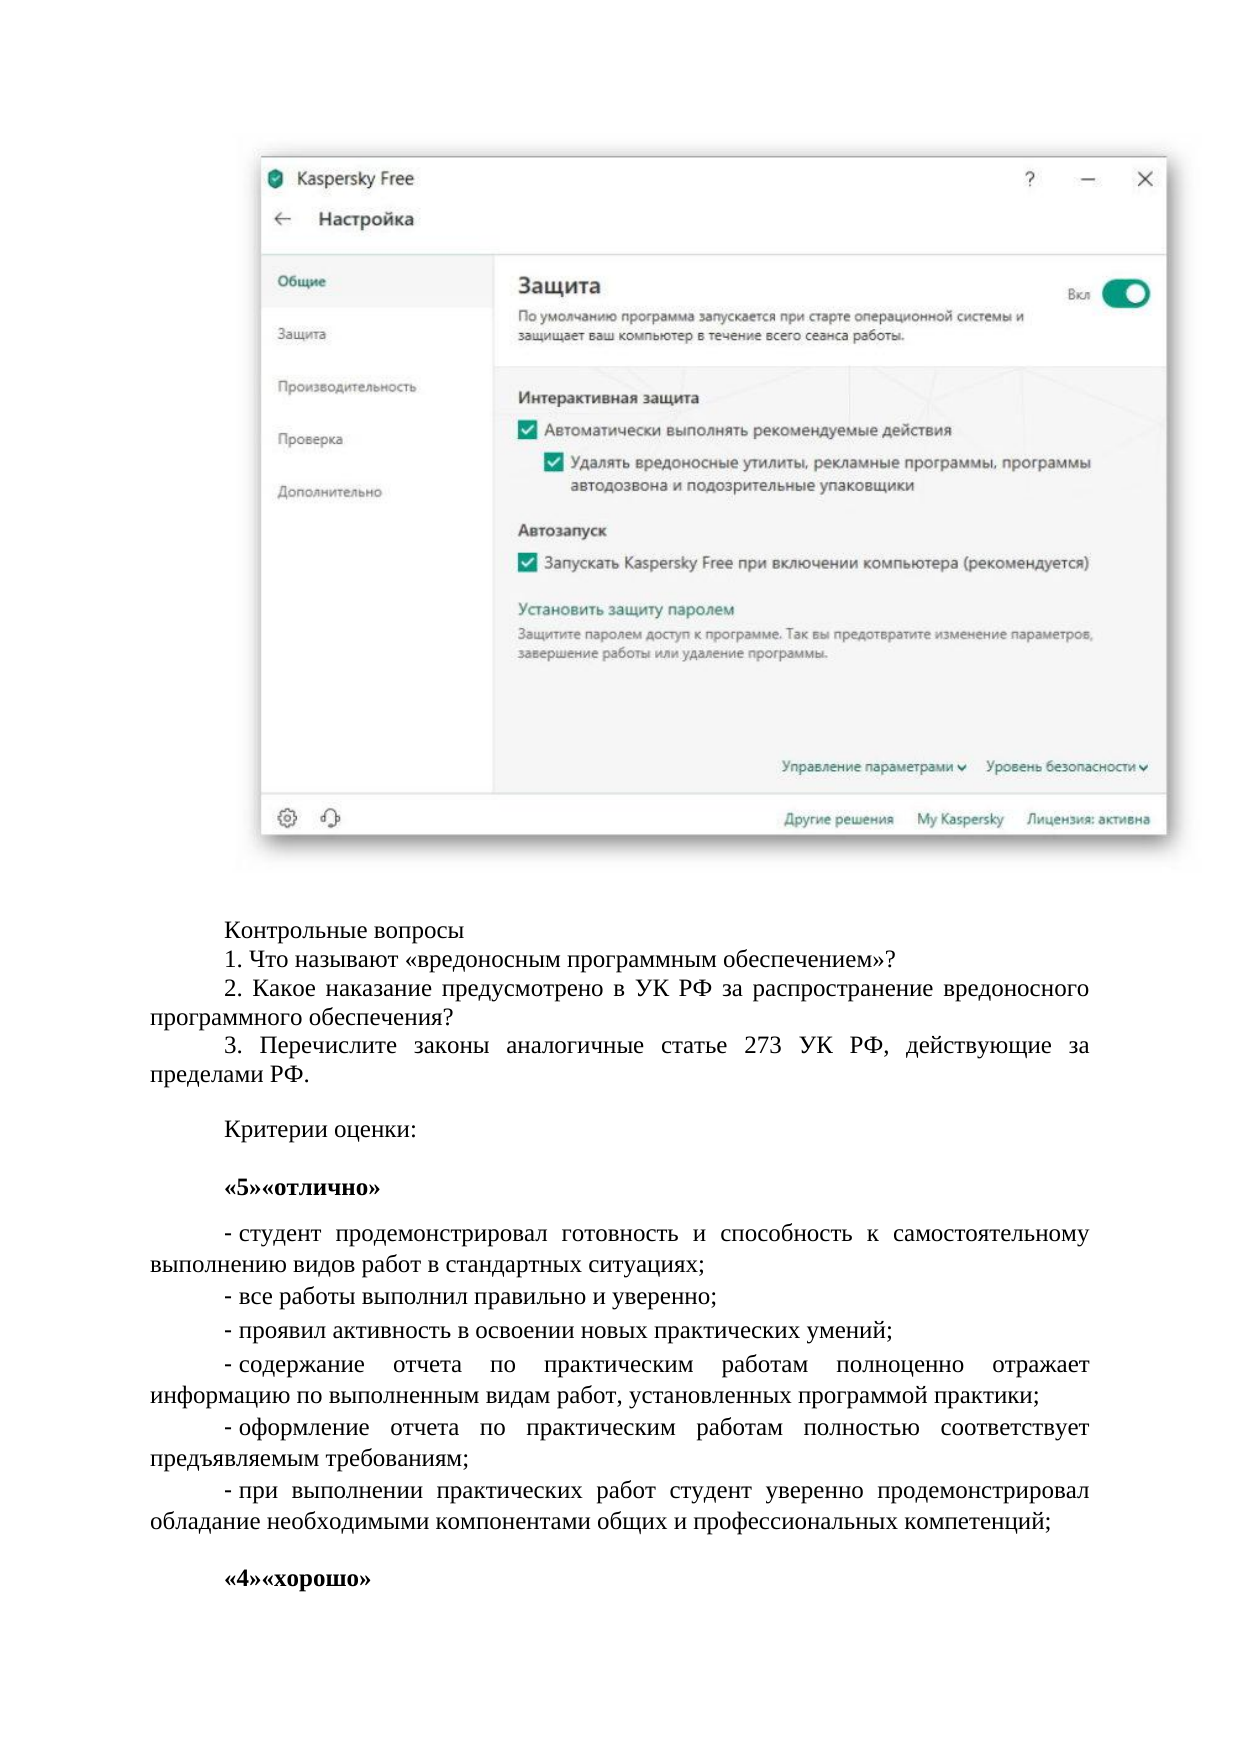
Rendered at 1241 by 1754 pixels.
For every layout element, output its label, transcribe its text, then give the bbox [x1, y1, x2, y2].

text 3. Перечислите законы аналогичные статье 273 УК РФ, действующие за пределами РФ. [150, 1031, 1090, 1088]
list все работы выполнил правильно и уверенно; [150, 1278, 1090, 1312]
text «5»«отлично» [150, 1172, 1090, 1201]
picture [223, 118, 1211, 879]
list оформление отчета по практическим работам полностью соответствует предъявляемым требованиям; [150, 1409, 1090, 1472]
text 1. Что называют «вредоносным программным обеспечением»? [150, 944, 1090, 973]
text 2. Какое наказание предусмотрено в УК РФ за распространение вредоносного программного обеспечения? [150, 973, 1090, 1031]
list проявил активность в освоении новых практических умений; [150, 1312, 1090, 1346]
text Критерии оценки: [150, 1114, 1090, 1143]
list содержание отчета по практическим работам полноценно отражает информацию по выполненным видам работ, установленных программой практики; [150, 1346, 1090, 1409]
list студент продемонстрировал готовность и способность к самостоятельному выполнению видов работ в стандартных ситуациях; [150, 1215, 1090, 1278]
text Контрольные вопросы [150, 916, 1090, 944]
list при выполнении практических работ студент уверенно продемонстрировал обладание необходимыми компонентами общих и профессиональных компетенций; [150, 1472, 1090, 1534]
text «4»«хорошо» [150, 1563, 1090, 1592]
